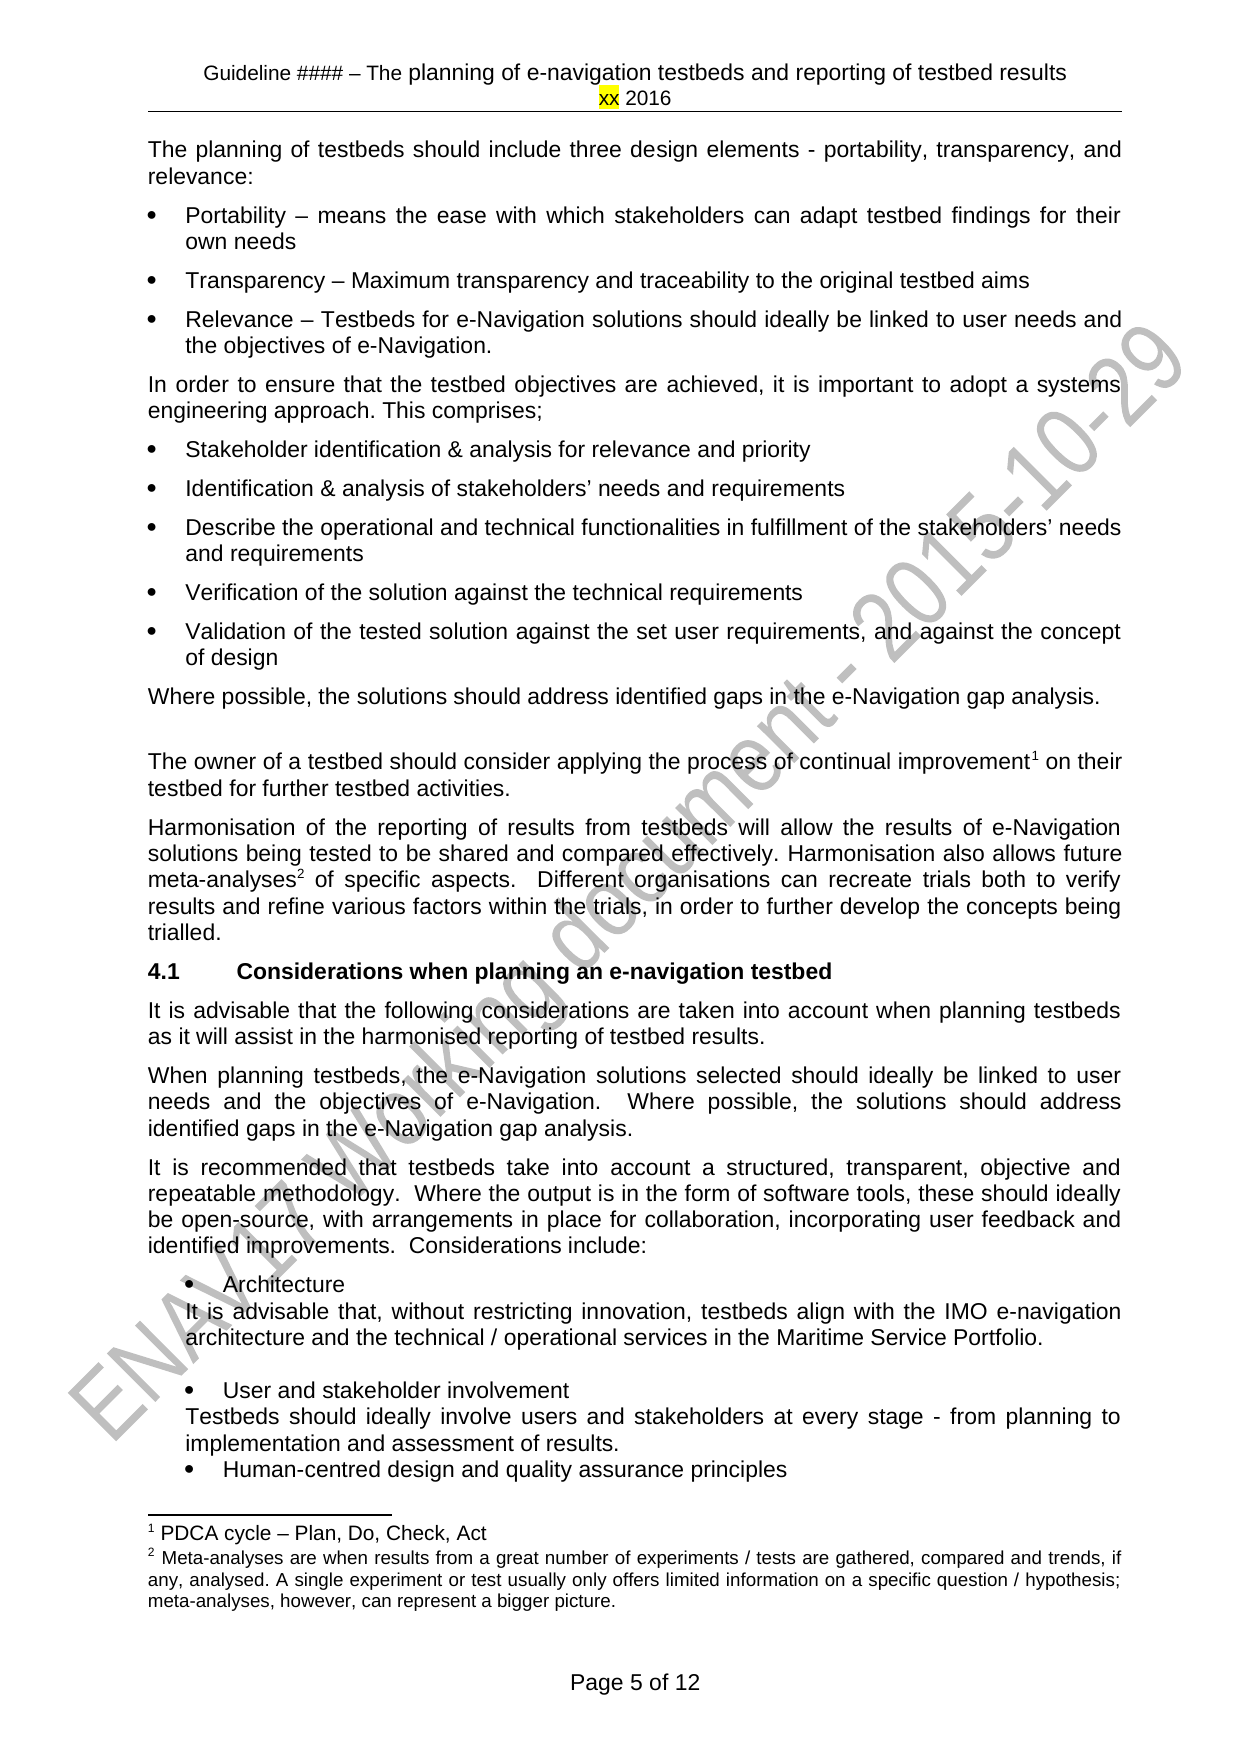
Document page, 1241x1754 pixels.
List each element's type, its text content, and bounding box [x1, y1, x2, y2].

list Validation of the tested solution against the set user requirements, and against the concept of design [148, 618, 1122, 671]
text When planning testbeds, the e-Navigation solutions selected should ideally be linked to user needs and the objectives of e-Navigation. Where possible, the solutions should address identified gaps in the e-Navigation gap analysis. [148, 1062, 1122, 1141]
list Identification & analysis of stakeholders’ needs and requirements [148, 475, 1122, 501]
list Human-centred design and quality assurance principles [185, 1456, 1122, 1482]
list Transparency – Maximum transparency and traceability to the original testbed aims [148, 267, 1122, 293]
text In order to ensure that the testbed objectives are achieved, it is important to adopt a systems engineering approach. This comprises; [148, 371, 1122, 424]
list Describe the operational and technical functionalities in fulfillment of the stakeholders’ needs and requirements [148, 514, 1122, 567]
list Portability – means the ease with which stakeholders can adapt testbed findings for their own needs [148, 202, 1122, 254]
list Stakeholder identification & analysis for relevance and priority [148, 436, 1122, 462]
subtitle Considerations when planning an e-navigation testbed [148, 958, 1122, 984]
text Harmonisation of the reporting of results from testbeds will allow the results of e-Navigation solutions being tested to be shared and compared effectively. Harmonisation also allows future meta-analyses of specific aspects. Different organisations can recreate trials both to verify results and refine various factors within the trials, in order to further develop the concepts being trialled. [148, 813, 1122, 945]
list Architecture [185, 1271, 1122, 1298]
text The owner of a testbed should consider applying the process of continual improvement on their testbed for further testbed activities. [148, 748, 1122, 801]
text It is advisable that the following considerations are taken into account when planning testbeds as it will assist in the harmonised reporting of testbed results. [148, 997, 1122, 1049]
list Verification of the solution against the technical requirements [148, 579, 1122, 605]
text It is recommended that testbeds take into account a structured, transparent, objective and repeatable methodology. Where the output is in the form of software tools, these should ideally be open-source, with arrangements in place for collaboration, incorporating user feedback and identified improvements. Considerations include: [148, 1153, 1122, 1259]
list Relevance – Testbeds for e-Navigation solutions should ideally be linked to user needs and the objectives of e-Navigation. [148, 306, 1122, 358]
text It is advisable that, without restricting innovation, testbeds align with the IMO e-navigation architecture and the technical / operational services in the Maritime Service Portfolio. [185, 1298, 1122, 1350]
text Where possible, the solutions should address identified gaps in the e-Navigation gap analysis. [148, 683, 1122, 709]
text The planning of testbeds should include three design elements - portability, transparency, and relevance: [148, 136, 1122, 189]
text Testbeds should ideally involve users and stakeholders at every stage - from planning to implementation and assessment of results. [185, 1403, 1122, 1456]
list User and stakeholder involvement [185, 1377, 1122, 1403]
